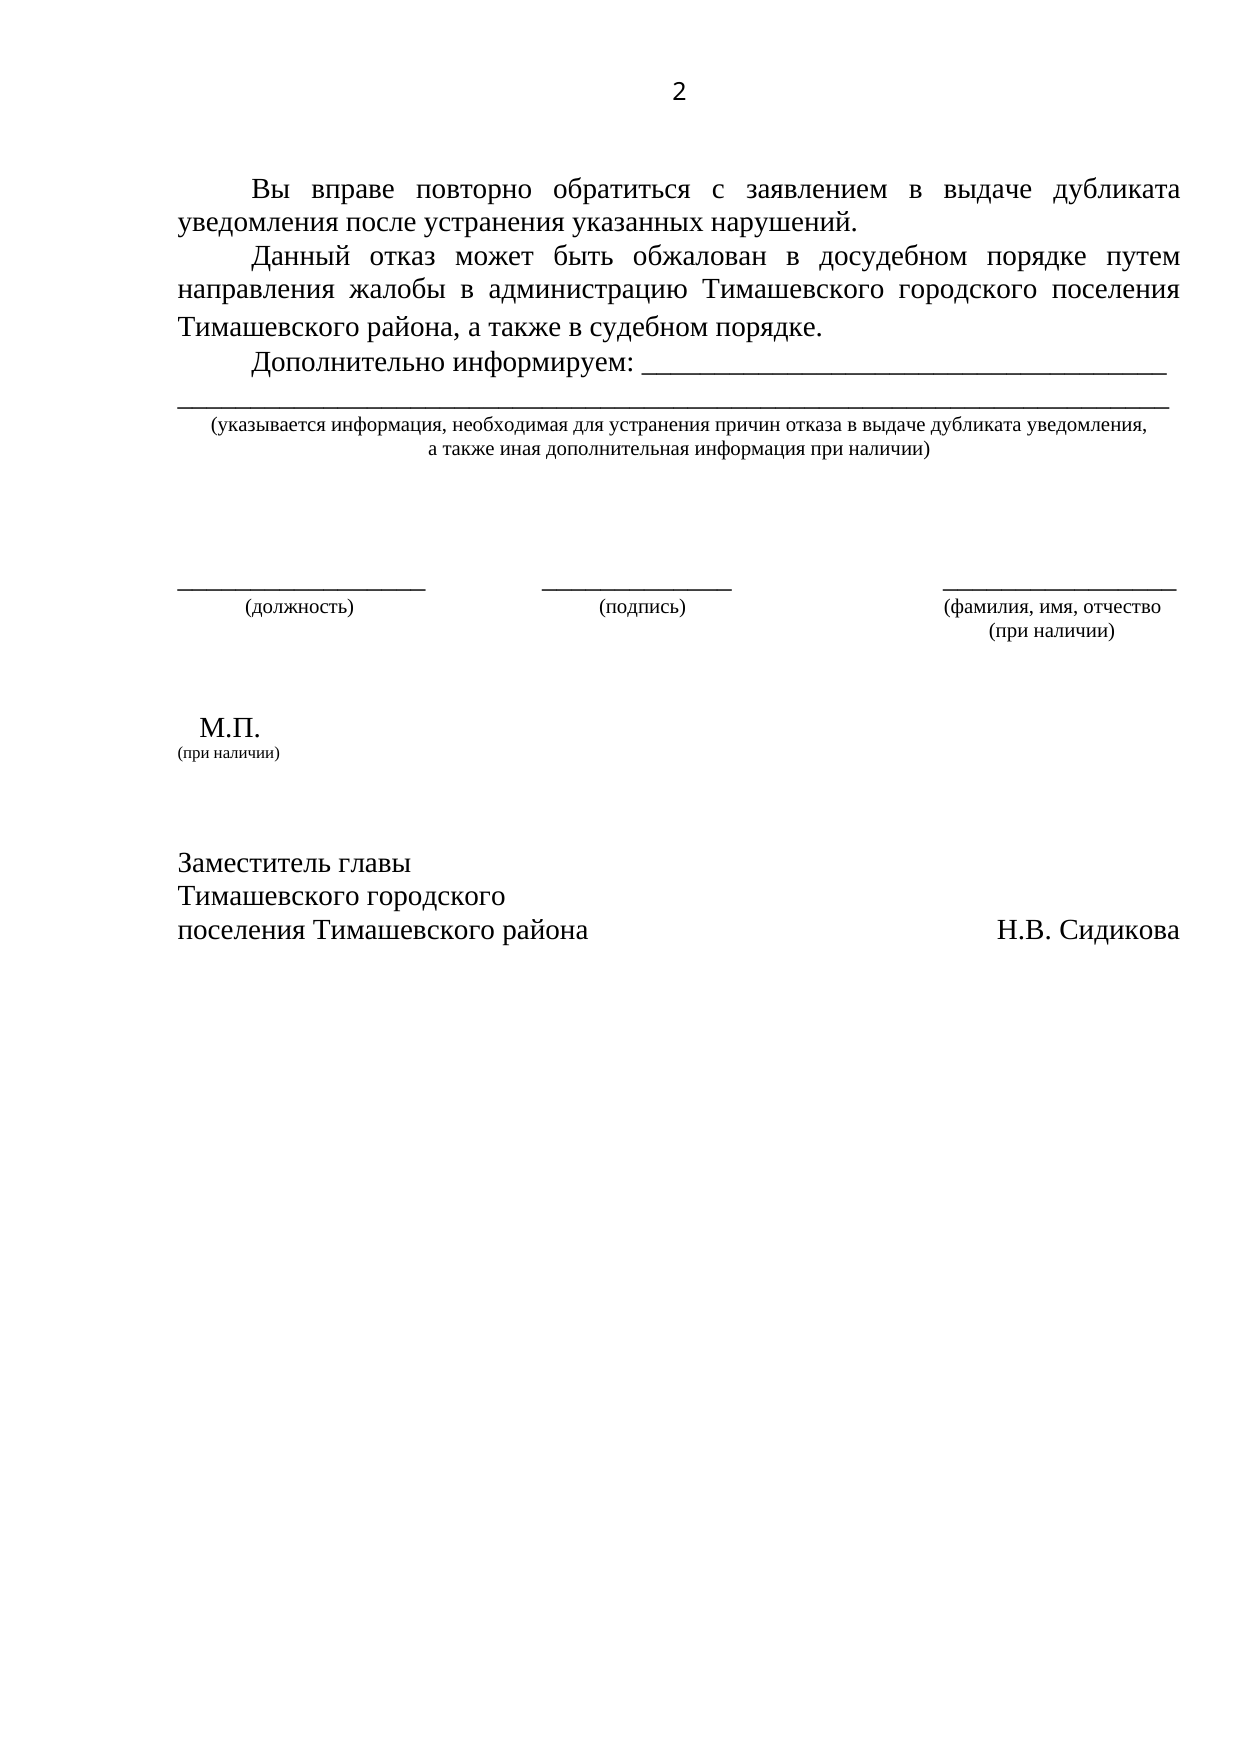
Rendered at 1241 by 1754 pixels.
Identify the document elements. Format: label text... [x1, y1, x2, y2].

text (должность) (подпись) (фамилия, имя, отчество [177, 594, 1181, 618]
text ____________________________________________________________________ [177, 378, 1181, 412]
text (указывается информация, необходимая для устранения причин отказа в выдаче дубликата уведомления, [177, 412, 1181, 436]
text а также иная дополнительная информация при наличии) [177, 436, 1181, 460]
text Тимашевского городского [177, 878, 1181, 912]
text Вы вправе повторно обратиться с заявлением в выдаче дубликата уведомления после устранения указанных нарушений. [177, 171, 1181, 238]
text Заместитель главы [177, 845, 1181, 878]
text поселения Тимашевского района Н.В. Сидикова [177, 912, 1181, 946]
text М.П. [177, 710, 1181, 743]
text Данный отказ может быть обжалован в досудебном порядке путем направления жалобы в администрацию Тимашевского городского поселения Тимашевского района, а также в судебном порядке. [177, 238, 1181, 344]
text (при наличии) [177, 743, 1181, 777]
text _________________ _____________ ________________ [177, 560, 1181, 594]
text Дополнительно информируем: ____________________________________ [177, 344, 1181, 378]
text (при наличии) [177, 618, 1181, 642]
